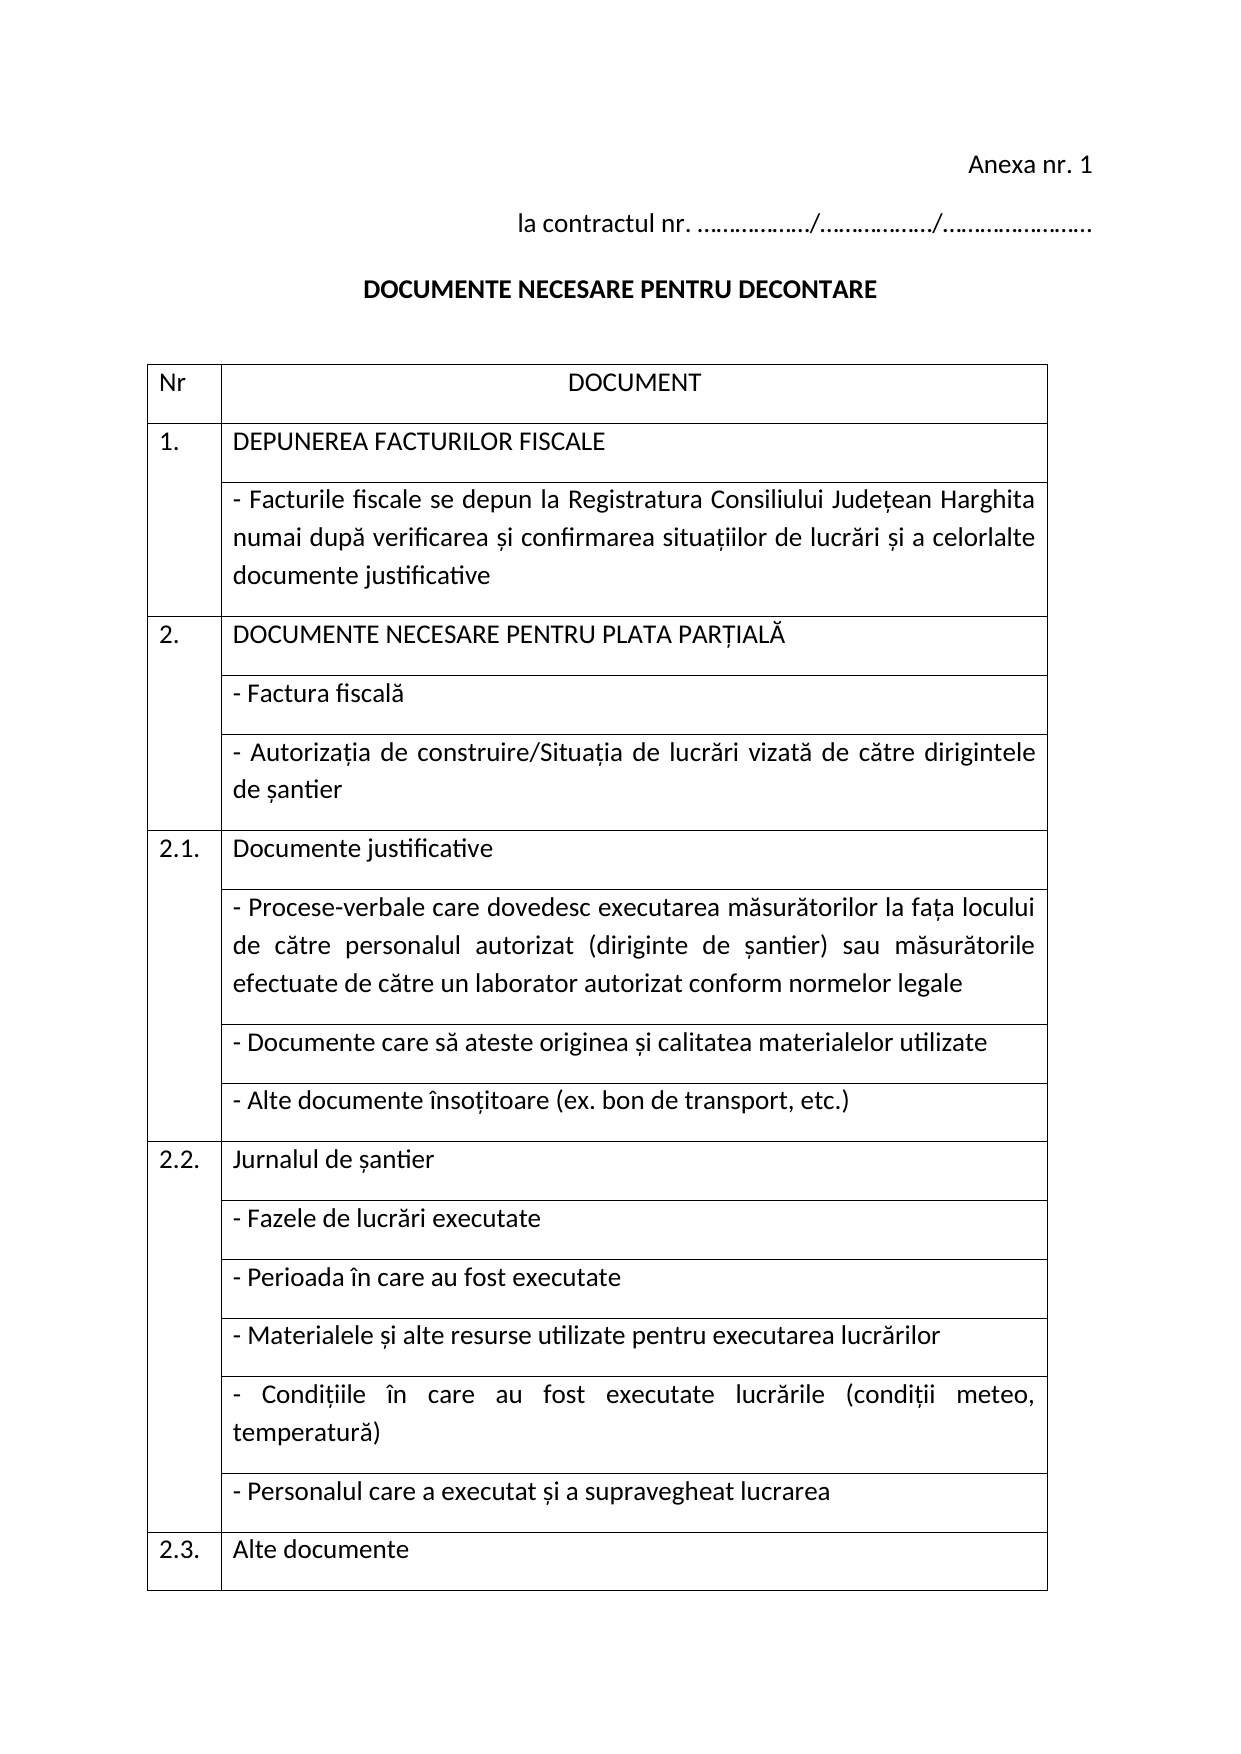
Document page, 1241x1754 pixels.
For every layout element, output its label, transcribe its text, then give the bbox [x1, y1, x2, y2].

table_cell - Autorizaţia de construire/Situaţia de lucrări vizată de către dirigintele de şantier [222, 735, 1047, 830]
table_cell Documente justificative [222, 831, 1047, 889]
table_cell - Perioada în care au fost executate [222, 1260, 1047, 1317]
table_cell 2.1. [148, 831, 221, 1141]
table_header Nr [148, 365, 221, 423]
table_cell DOCUMENTE NECESARE PENTRU PLATA PARŢIALĂ [222, 617, 1047, 675]
text DOCUMENTE NECESARE PENTRU DECONTARE [148, 272, 1093, 305]
table_cell - Documente care să ateste originea şi calitatea materialelor utilizate [222, 1025, 1047, 1082]
text la contractul nr. ………………/………………/…………………… [148, 206, 1093, 239]
table_cell - Personalul care a executat şi a supravegheat lucrarea [222, 1474, 1047, 1532]
table_cell DEPUNEREA FACTURILOR FISCALE [222, 424, 1047, 482]
table_cell - Procese-verbale care dovedesc executarea măsurătorilor la faţa locului de către personalul autorizat (diriginte de şantier) sau măsurătorile efectuate de către un laborator autorizat conform normelor legale [222, 890, 1047, 1024]
table_cell - Fazele de lucrări executate [222, 1201, 1047, 1259]
table_cell 2.2. [148, 1142, 221, 1532]
table_cell - Materialele şi alte resurse utilizate pentru executarea lucrărilor [222, 1319, 1047, 1376]
text Anexa nr. 1 [148, 148, 1093, 181]
table_cell - Factura fiscală [222, 676, 1047, 734]
table_cell 2.3. [148, 1533, 221, 1590]
table_cell - Alte documente însoţitoare (ex. bon de transport, etc.) [222, 1084, 1047, 1141]
table_cell 1. [148, 424, 221, 616]
table_header DOCUMENT [222, 365, 1047, 423]
table_cell Jurnalul de şantier [222, 1142, 1047, 1200]
table_cell - Condiţiile în care au fost executate lucrările (condiţii meteo, temperatură) [222, 1377, 1047, 1473]
table_cell Alte documente [222, 1533, 1047, 1590]
table_cell 2. [148, 617, 221, 830]
table_cell - Facturile fiscale se depun Judeţean Harghita numai după verificarea şi confirmarea situaţiilor de lucrări şi a celorlalte documente justificative [222, 483, 1047, 616]
